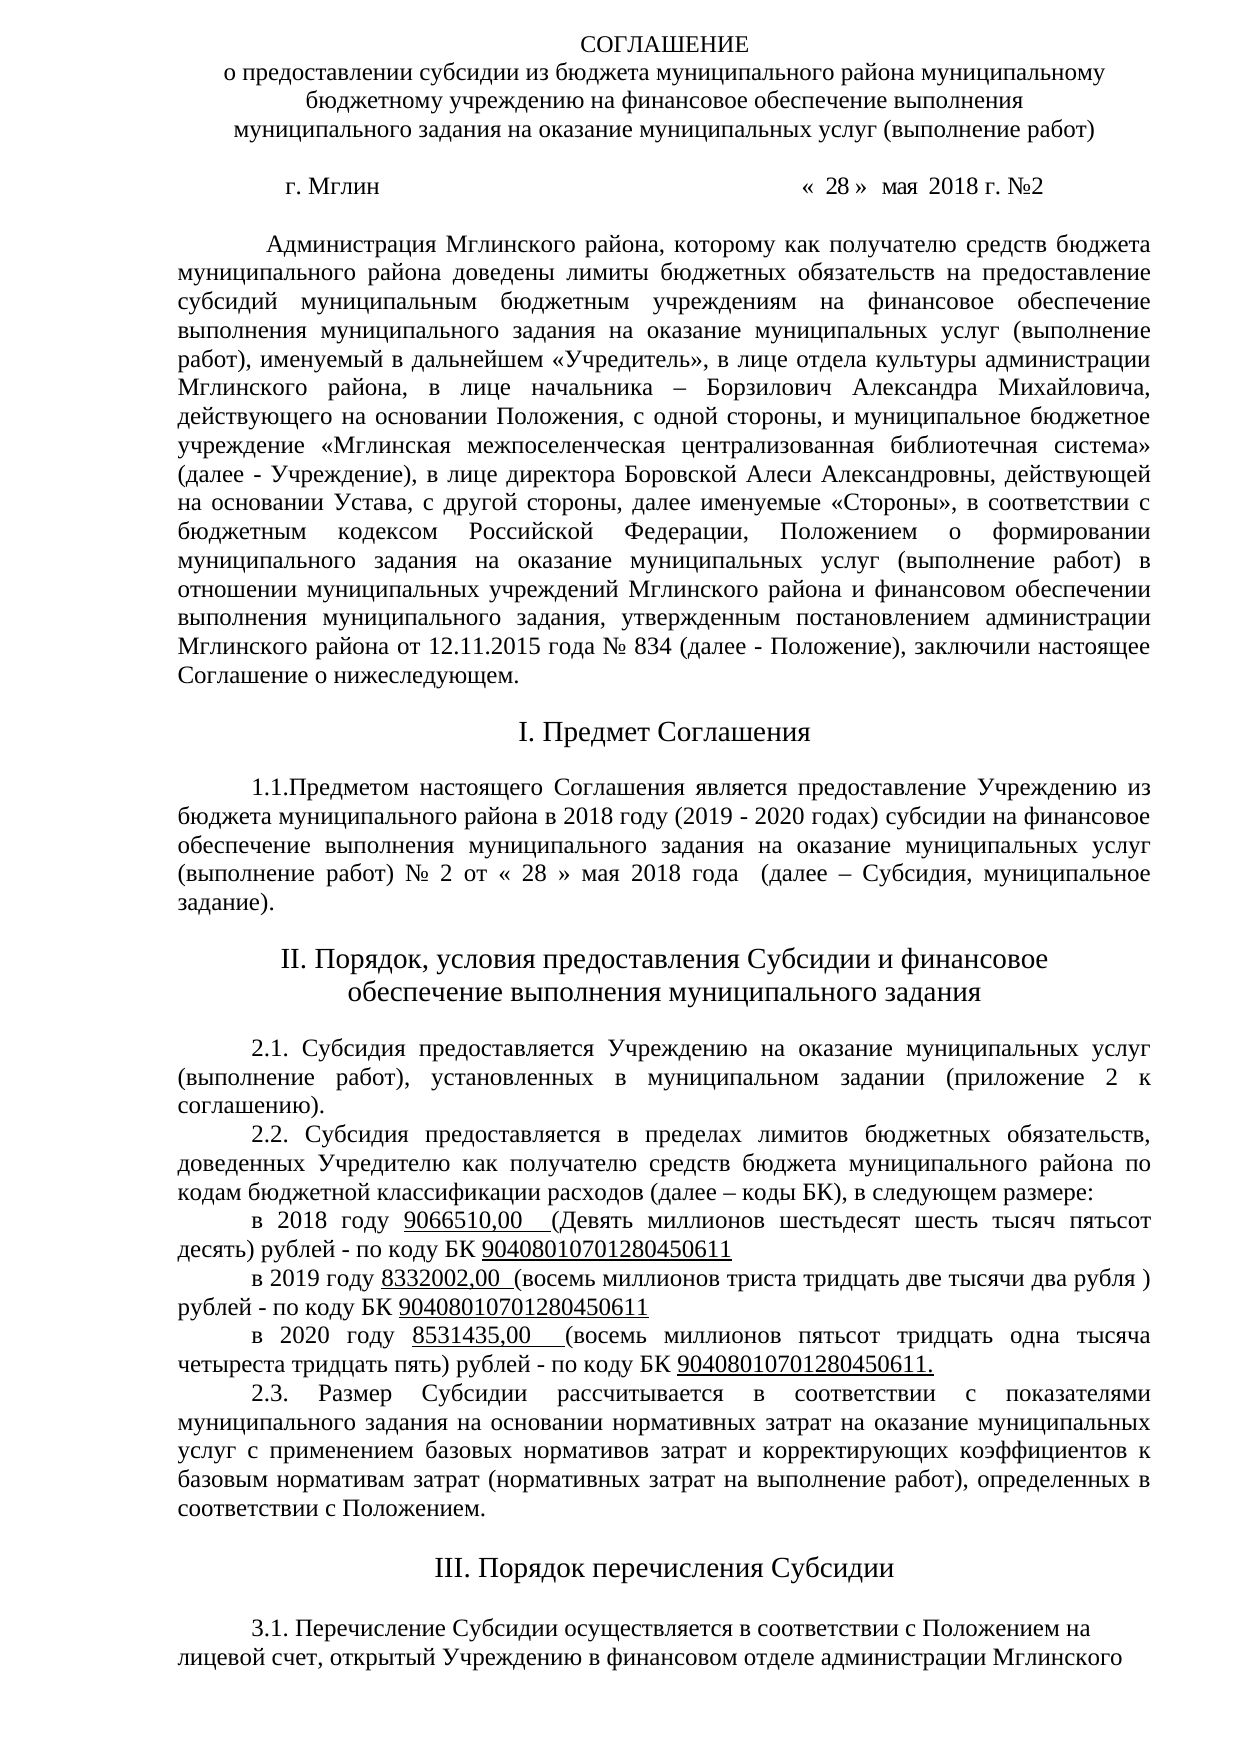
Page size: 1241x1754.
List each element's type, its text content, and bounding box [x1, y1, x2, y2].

text в 2020 году 8531435,00 (восемь миллионов пятьсот тридцать одна тысяча четыреста тридцать пять) рублей - по коду БК 90408010701280450611. [177, 1321, 1152, 1378]
text II. Порядок, условия предоставления Субсидии и финансовое обеспечение выполнения муниципального задания [177, 941, 1152, 1008]
text 2.1. Субсидия предоставляется Учреждению на оказание муниципальных услуг (выполнение работ), установленных в муниципальном задании (приложение 2 к соглашению). [177, 1033, 1152, 1119]
text г. Мглин « 28 » мая 2018 г. №2 [177, 171, 801, 200]
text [177, 1613, 1152, 1670]
text 2.2. Субсидия предоставляется в пределах лимитов бюджетных обязательств, доведенных Учредителю как получателю средств бюджета муниципального района по кодам бюджетной классификации расходов (далее – коды БК), в следующем размере: [177, 1119, 1152, 1206]
text I. Предмет Соглашения [177, 714, 1152, 747]
text в 2019 году 8332002,00 (восемь миллионов триста тридцать две тысячи два рубля ) рублей - по коду БК 90408010701280450611 [177, 1263, 1152, 1321]
text 1.1.Предметом настоящего Соглашения является предоставление Учреждению из бюджета муниципального района в 2018 году (2019 - 2020 годах) субсидии на финансовое обеспечение выполнения муниципального задания на оказание муниципальных услуг (выполнение работ) № 2 от « 28 » мая 2018 года (далее – Субсидия, муниципальное задание). [177, 772, 1152, 916]
text Администрация Мглинского района, которому как получателю средств бюджета муниципального района доведены лимиты бюджетных обязательств на предоставление субсидий муниципальным бюджетным учреждениям на финансовое обеспечение выполнения муниципального задания на оказание муниципальных услуг (выполнение работ), именуемый в дальнейшем «Учредитель», в лице отдела культуры администрации Мглинского района, в лице начальника – Борзилович Александра Михайловича, действующего на основании Положения, с одной стороны, и муниципальное бюджетное учреждение «Мглинская межпоселенческая централизованная библиотечная система» (далее - Учреждение), в лице директора Боровской Алеси Александровны, действующей на основании Устава, с другой стороны, далее именуемые «Стороны», в соответствии с бюджетным кодексом Российской Федерации, Положением о формировании муниципального задания на оказание муниципальных услуг (выполнение работ) в отношении муниципальных учреждений Мглинского района и финансовом обеспечении выполнения муниципального задания, утвержденным постановлением администрации Мглинского района от 12.11.2015 года № 834 (далее - Положение), заключили настоящее Соглашение о нижеследующем. [177, 229, 1152, 689]
text о предоставлении субсидии из бюджета муниципального района муниципальному бюджетному учреждению на финансовое обеспечение выполнения [177, 58, 1152, 114]
text г. Мглин « 28 » мая 2018 г. №2 [928, 171, 1152, 200]
text СОГЛАШЕНИЕ [177, 29, 1152, 58]
text муниципального задания на оказание муниципальных услуг (выполнение работ) [177, 114, 1152, 142]
text III. Порядок перечисления Субсидии [177, 1551, 1152, 1584]
text в 2018 году 9066510,00 (Девять миллионов шестьдесят шесть тысяч пятьсот десять) рублей - по коду БК 90408010701280450611 [177, 1206, 1152, 1263]
text 2.3. Размер Субсидии рассчитывается в соответствии с показателями муниципального задания на основании нормативных затрат на оказание муниципальных услуг с применением базовых нормативов затрат и корректирующих коэффициентов к базовым нормативам затрат (нормативных затрат на выполнение работ), определенных в соответствии с Положением. [177, 1378, 1152, 1522]
